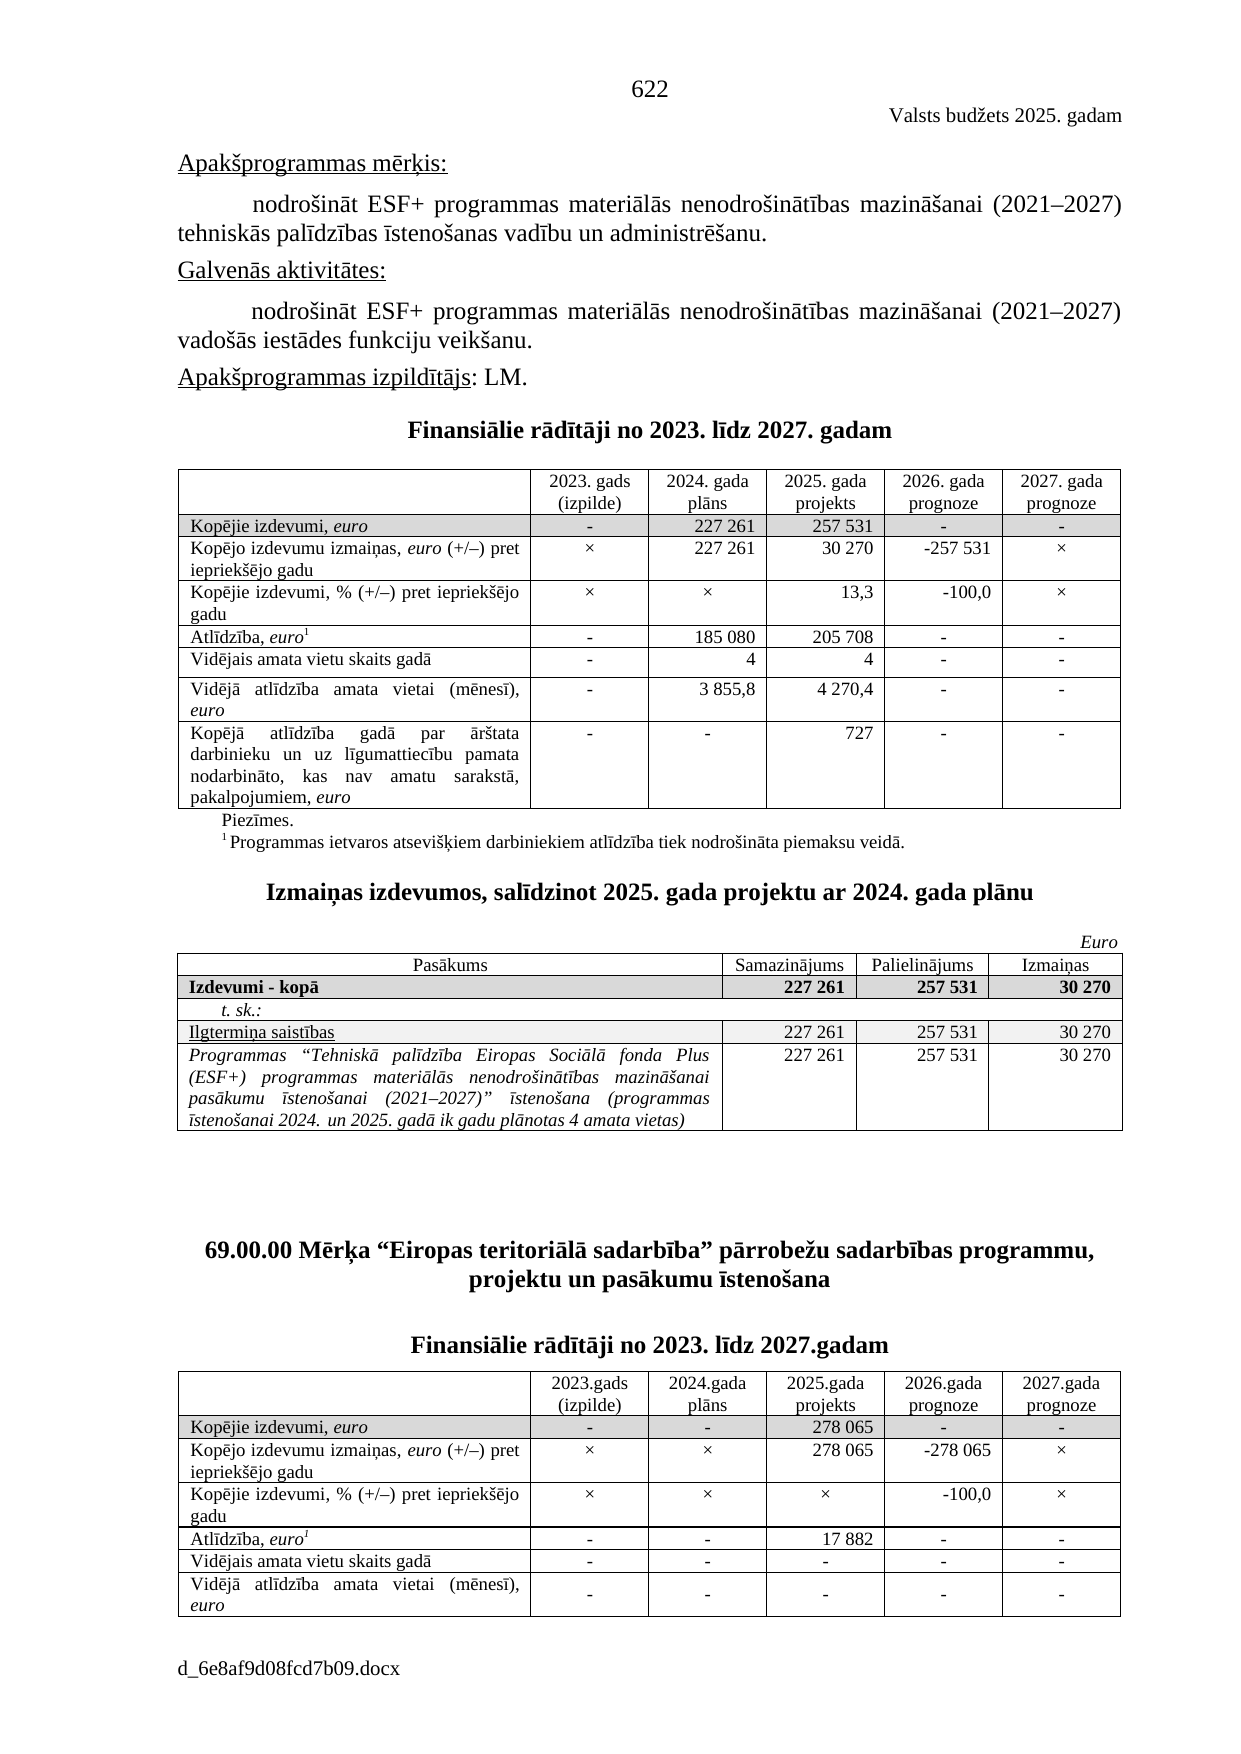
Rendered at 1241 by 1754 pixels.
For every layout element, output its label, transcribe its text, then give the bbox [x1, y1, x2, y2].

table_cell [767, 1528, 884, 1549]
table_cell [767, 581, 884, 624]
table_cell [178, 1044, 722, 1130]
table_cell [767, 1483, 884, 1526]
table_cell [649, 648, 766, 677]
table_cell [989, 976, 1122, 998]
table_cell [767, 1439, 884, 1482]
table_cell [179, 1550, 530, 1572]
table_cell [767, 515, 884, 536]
text projektu un pasākumu īstenošana [177, 1264, 1122, 1292]
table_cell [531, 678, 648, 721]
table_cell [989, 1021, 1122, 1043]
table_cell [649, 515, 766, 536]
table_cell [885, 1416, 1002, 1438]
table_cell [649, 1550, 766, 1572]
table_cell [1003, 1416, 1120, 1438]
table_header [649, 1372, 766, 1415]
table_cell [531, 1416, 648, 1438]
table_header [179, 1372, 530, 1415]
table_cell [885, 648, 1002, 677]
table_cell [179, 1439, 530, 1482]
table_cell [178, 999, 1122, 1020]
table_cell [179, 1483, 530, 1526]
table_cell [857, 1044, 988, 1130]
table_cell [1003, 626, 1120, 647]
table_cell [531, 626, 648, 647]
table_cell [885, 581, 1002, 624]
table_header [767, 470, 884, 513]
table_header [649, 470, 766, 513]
text Finansiālie rādītāji no 2023. līdz 2027.gadam [177, 1330, 1122, 1359]
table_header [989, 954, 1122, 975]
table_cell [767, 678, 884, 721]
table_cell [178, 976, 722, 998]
text nodrošināt ESF+ programmas materiālās nenodrošinātības mazināšanai (2021–2027) vadošās iestādes funkciju veikšanu. [177, 296, 1122, 353]
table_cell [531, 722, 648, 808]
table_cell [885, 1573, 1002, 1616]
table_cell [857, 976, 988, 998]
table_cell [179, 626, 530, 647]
text Piezīmes. [177, 809, 1122, 831]
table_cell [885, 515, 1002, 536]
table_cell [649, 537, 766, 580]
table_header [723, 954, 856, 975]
text Finansiālie rādītāji no 2023. līdz 2027. gadam [177, 416, 1122, 444]
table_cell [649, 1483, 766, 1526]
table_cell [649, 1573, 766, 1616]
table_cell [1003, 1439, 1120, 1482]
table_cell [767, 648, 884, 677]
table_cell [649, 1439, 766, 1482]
text Euro [1002, 931, 1122, 952]
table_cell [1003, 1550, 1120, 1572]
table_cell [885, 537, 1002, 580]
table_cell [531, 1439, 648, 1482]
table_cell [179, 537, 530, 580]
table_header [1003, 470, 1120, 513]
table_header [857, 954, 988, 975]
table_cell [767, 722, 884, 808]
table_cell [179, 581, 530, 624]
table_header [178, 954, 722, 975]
text Apakšprogrammas mērķis: [177, 148, 1122, 176]
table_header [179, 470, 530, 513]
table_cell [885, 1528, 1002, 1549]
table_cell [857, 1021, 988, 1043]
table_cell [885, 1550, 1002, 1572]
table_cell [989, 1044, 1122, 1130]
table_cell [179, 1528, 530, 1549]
text Izmaiņas izdevumos, salīdzinot 2025. gada projektu ar 2024. gada plānu [177, 877, 1122, 906]
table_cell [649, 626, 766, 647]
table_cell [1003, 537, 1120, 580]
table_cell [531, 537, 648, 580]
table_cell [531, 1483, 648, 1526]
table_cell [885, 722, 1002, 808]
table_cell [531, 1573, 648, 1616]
text Apakšprogrammas izpildītājs: LM. [177, 362, 1122, 391]
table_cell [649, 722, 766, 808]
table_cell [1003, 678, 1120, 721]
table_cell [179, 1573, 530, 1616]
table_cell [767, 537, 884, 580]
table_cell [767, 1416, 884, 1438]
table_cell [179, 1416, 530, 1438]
text 69.00.00 Mērķa “Eiropas teritoriālā sadarbība” pārrobežu sadarbības programmu, [177, 1235, 1122, 1264]
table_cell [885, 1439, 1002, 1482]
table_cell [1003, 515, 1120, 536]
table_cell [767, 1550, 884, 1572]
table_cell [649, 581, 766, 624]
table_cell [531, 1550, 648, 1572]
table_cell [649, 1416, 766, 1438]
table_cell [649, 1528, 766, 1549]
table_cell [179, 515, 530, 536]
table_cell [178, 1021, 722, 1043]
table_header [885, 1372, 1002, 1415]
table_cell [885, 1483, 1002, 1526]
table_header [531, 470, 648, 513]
text 1 Programmas ietvaros atsevišķiem darbiniekiem atlīdzība tiek nodrošināta piemaksu veidā. [177, 831, 1122, 852]
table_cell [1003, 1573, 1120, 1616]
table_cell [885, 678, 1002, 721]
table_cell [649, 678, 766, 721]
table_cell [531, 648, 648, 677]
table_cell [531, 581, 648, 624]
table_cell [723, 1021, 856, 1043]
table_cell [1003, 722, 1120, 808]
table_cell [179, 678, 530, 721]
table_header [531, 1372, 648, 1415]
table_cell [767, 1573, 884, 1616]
text Galvenās aktivitātes: [177, 255, 1122, 283]
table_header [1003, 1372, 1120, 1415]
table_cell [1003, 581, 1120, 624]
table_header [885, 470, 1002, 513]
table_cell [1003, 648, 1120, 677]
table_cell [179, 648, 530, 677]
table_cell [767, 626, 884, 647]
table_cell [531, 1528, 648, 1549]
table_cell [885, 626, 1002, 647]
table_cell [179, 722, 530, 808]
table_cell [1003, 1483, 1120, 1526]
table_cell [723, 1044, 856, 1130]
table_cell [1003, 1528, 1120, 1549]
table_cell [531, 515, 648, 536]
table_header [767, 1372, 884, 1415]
text nodrošināt ESF+ programmas materiālās nenodrošinātības mazināšanai (2021–2027) tehniskās palīdzības īstenošanas vadību un administrēšanu. [177, 189, 1122, 246]
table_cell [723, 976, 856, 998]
